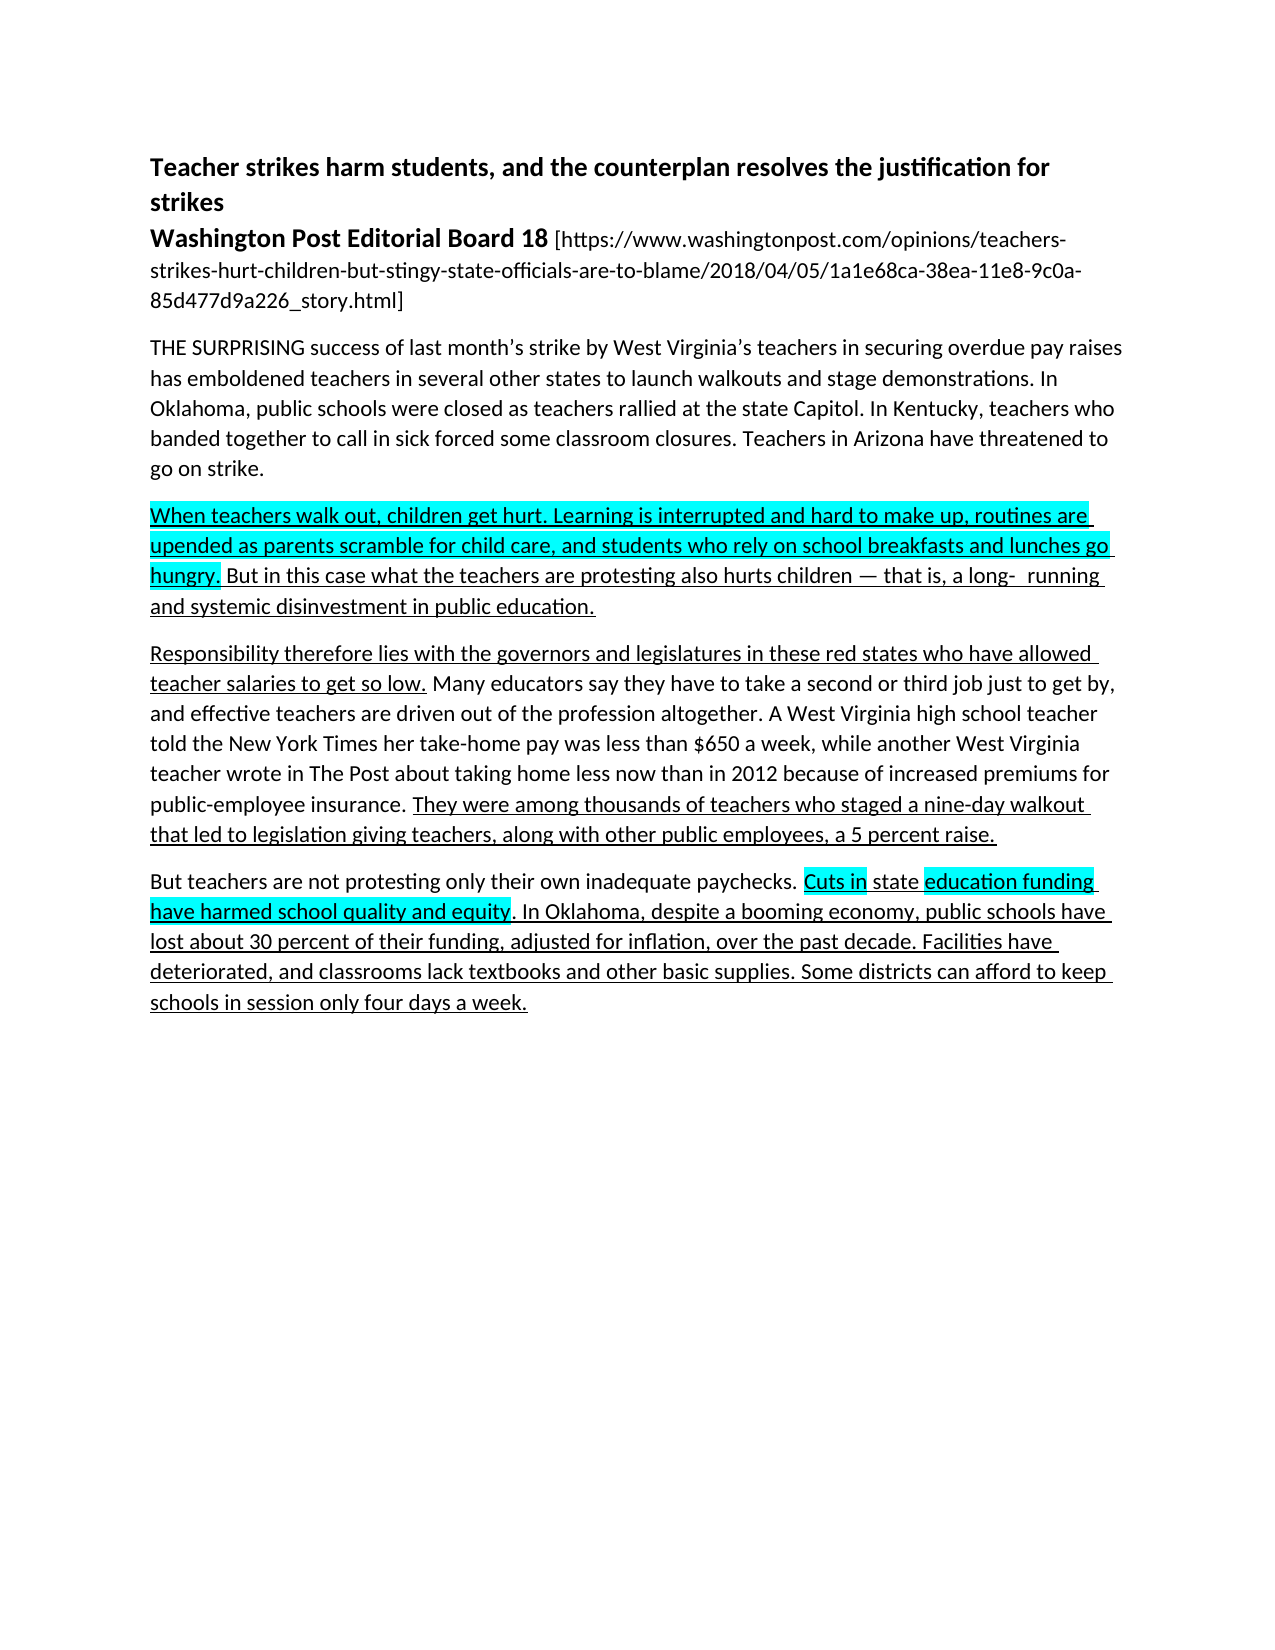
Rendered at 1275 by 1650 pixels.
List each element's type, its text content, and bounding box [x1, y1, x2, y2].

text Washington Post Editorial Board 18 [https://www.washingtonpost.com/opinions/teachers-strikes-hurt-children-but-stingy-state-officials-are-to-blame/2018/04/05/1a1e68ca-38ea-11e8-9c0a-85d477d9a226_story.html] [150, 221, 1125, 315]
text When teachers walk out, children get hurt. Learning is interrupted and hard to make up, routines are upended as parents scramble for child care, and students who rely on school breakfasts and lunches go hungry. But in this case what the teachers are protesting also hurts children — that is, a long- ­ running and systemic disinvestment in public education. [150, 501, 1125, 620]
text But teachers are not protesting only their own inadequate paychecks. Cuts in state education funding have harmed school quality and equity. In Oklahoma, despite a booming economy, public schools have lost about 30 percent of their funding, adjusted for inflation, over the past decade. Facilities have deteriorated, and classrooms lack textbooks and other basic supplies. Some districts can afford to keep schools in session only four days a week. [150, 867, 1125, 1016]
text THE SURPRISING success of last month’s strike by West Virginia’s teachers in securing overdue pay raises has emboldened teachers in several other states to launch walkouts and stage demonstrations. In Oklahoma, public schools were closed as teachers rallied at the state Capitol. In Kentucky, teachers who banded together to call in sick forced some classroom closures. Teachers in Arizona have threatened to go on strike. [150, 333, 1125, 482]
text Responsibility therefore lies with the governors and legislatures in these red states who have allowed teacher salaries to get so low. Many educators say they have to take a second or third job just to get by, and effective teachers are driven out of the profession altogether. A West Virginia high school teacher told the New York Times her take-home pay was less than $650 a week, while another West Virginia teacher wrote in The Post about taking home less now than in 2012 because of increased premiums for public-employee insurance. They were among thousands of teachers who staged a nine-day walkout that led to legislation giving teachers, along with other public employees, a 5 percent raise. [150, 639, 1125, 848]
subtitle Teacher strikes harm students, and the counterplan resolves the justification for strikes [150, 150, 1125, 219]
